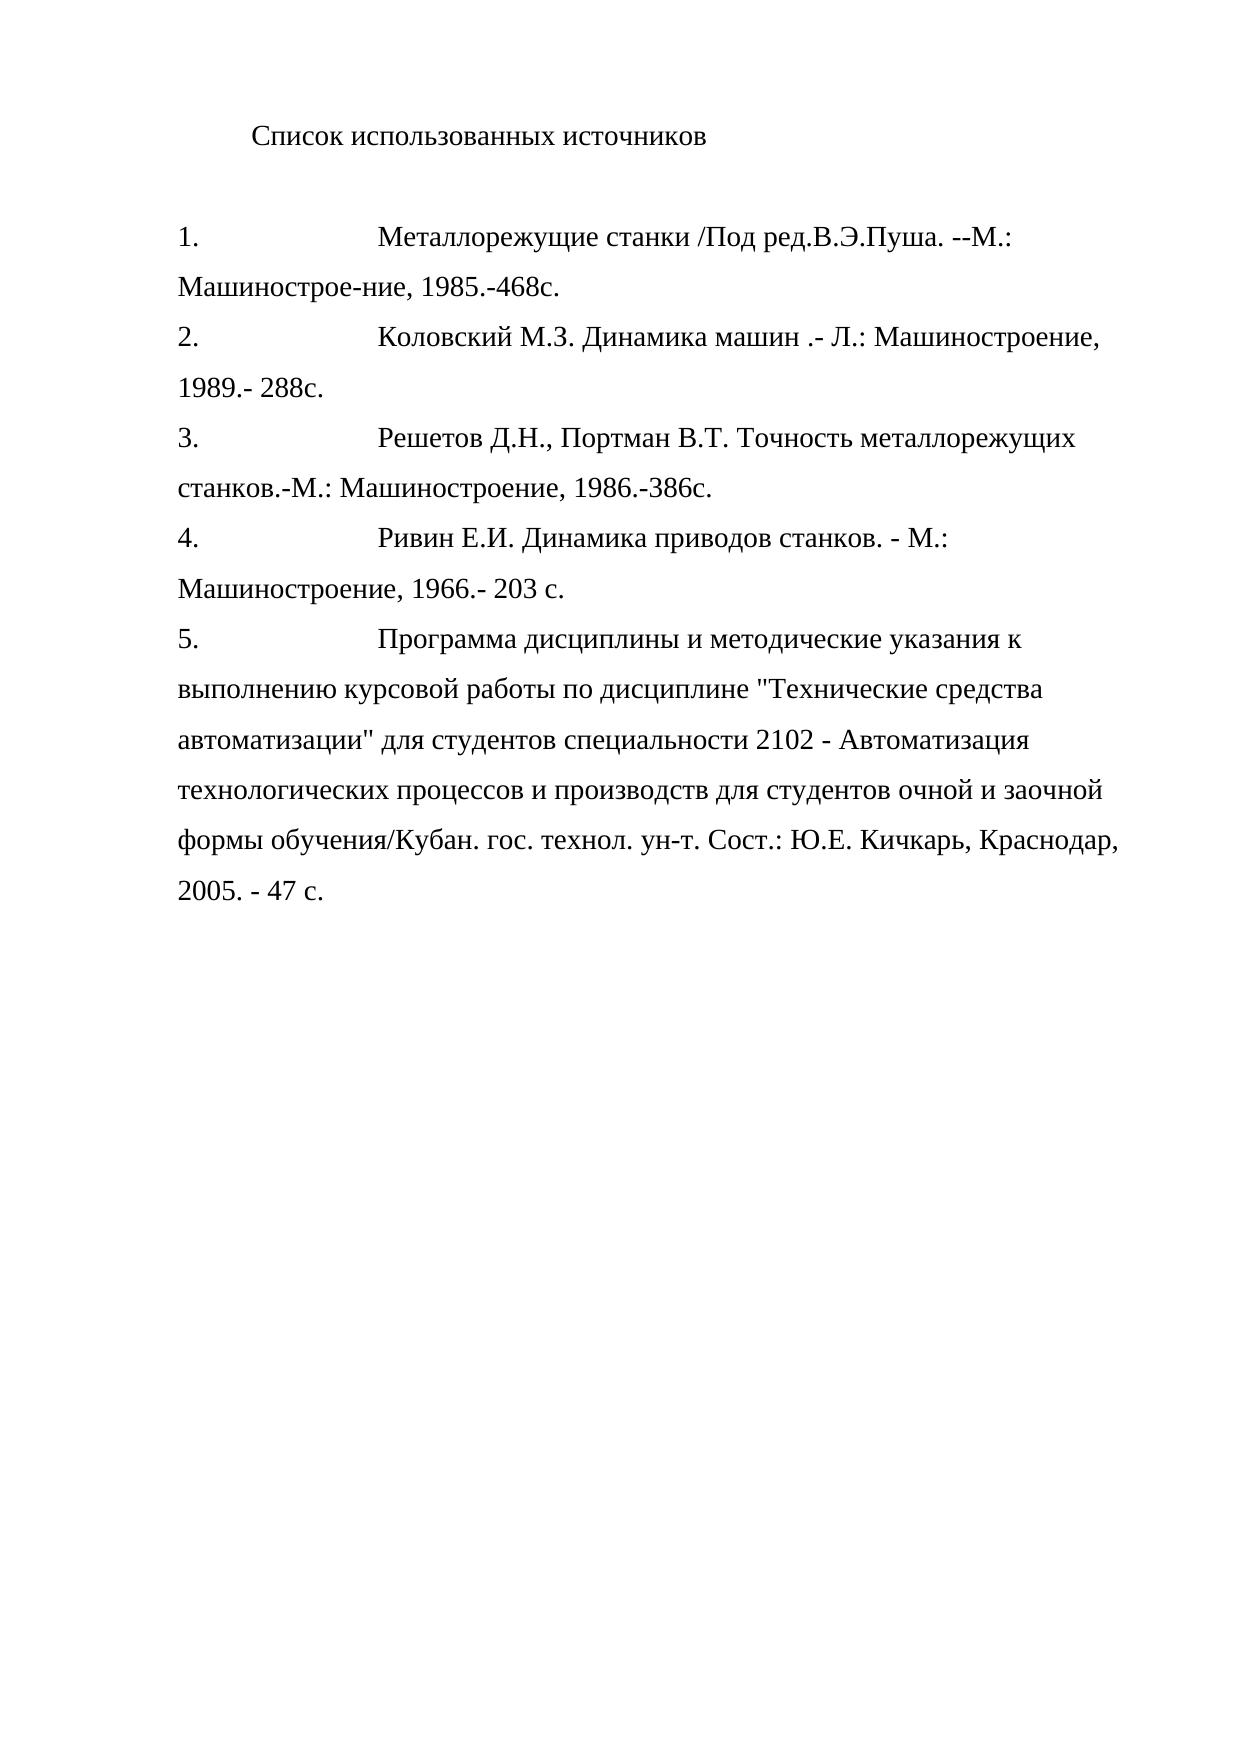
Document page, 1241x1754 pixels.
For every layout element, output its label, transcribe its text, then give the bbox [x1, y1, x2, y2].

list Программа дисциплины и методические указания к выполнению курсовой работы по дисциплине "Технические средства автоматизации" для студентов специальности 2102 - Автоматизация технологических процессов и производств для студентов очной и заочной формы обучения/Кубан. гос. технол. ун-т. Сост.: Ю.Е. Кичкарь, Краснодар, 2005. - 47 с. [177, 621, 1152, 906]
list Металлорежущие станки /Под ред.В.Э.Пуша. --М.: Машинострое-ние, 1985.-468с. [177, 219, 1152, 303]
text Список использованных источников [177, 118, 1152, 152]
list Ривин Е.И. Динамика приводов станков. - М.: Машиностроение, 1966.- 203 с. [177, 521, 1152, 604]
list Решетов Д.Н., Портман В.Т. Точность металлорежущих станков.-М.: Машиностроение, 1986.-386с. [177, 420, 1152, 504]
list Коловский М.З. Динамика машин .- Л.: Машиностроение, 1989.- 288с. [177, 319, 1152, 403]
